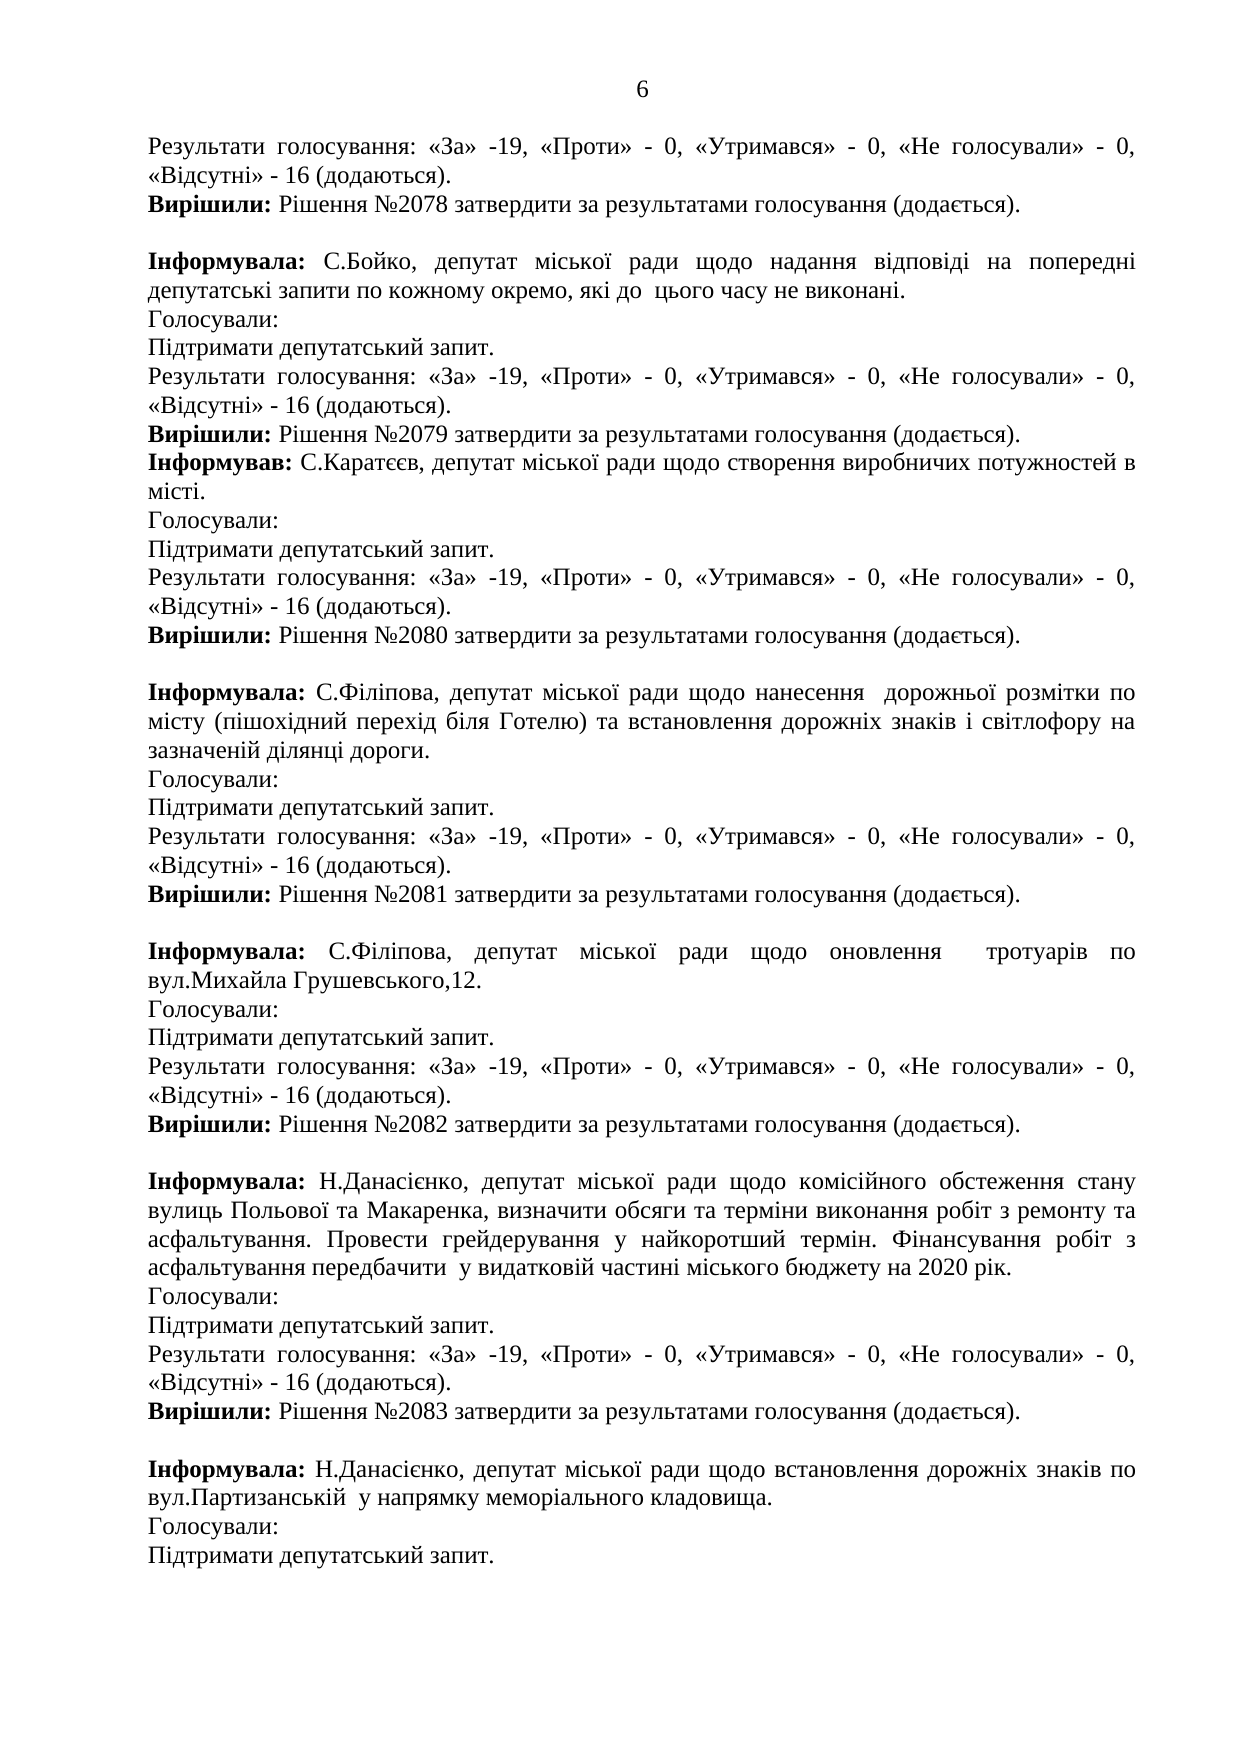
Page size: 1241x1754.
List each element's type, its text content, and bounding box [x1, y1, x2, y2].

text Інформувала: Н.Данасієнко, депутат міської ради щодо комісійного обстеження стану вулиць Польової та Макаренка, визначити обсяги та терміни виконання робіт з ремонту та асфальтування. Провести грейдерування у найкоротший термін. Фінансування робіт з асфальтування передбачити у видатковій частині міського бюджету на 2020 рік. [148, 1166, 1137, 1281]
text Вирішили: Рішення №2079 затвердити за результатами голосування (додається). [148, 419, 1137, 447]
text Вирішили: Рішення №2078 затвердити за результатами голосування (додається). [148, 189, 1137, 217]
text Підтримати депутатський запит. [148, 1310, 1137, 1339]
text Підтримати депутатський запит. [148, 332, 1137, 361]
text Результати голосування: «За» -19, «Проти» - 0, «Утримався» - 0, «Не голосували» - 0, «Відсутні» - 16 (додаються). [148, 821, 1137, 879]
text Голосували: [148, 764, 1137, 792]
text Голосували: [148, 1281, 1137, 1310]
text Підтримати депутатський запит. [148, 792, 1137, 821]
text Результати голосування: «За» -19, «Проти» - 0, «Утримався» - 0, «Не голосували» - 0, «Відсутні» - 16 (додаються). [148, 131, 1137, 189]
text Вирішили: Рішення №2081 затвердити за результатами голосування (додається). [148, 879, 1137, 907]
text Інформувала: С.Філіпова, депутат міської ради щодо оновлення тротуарів по вул.Михайла Грушевського,12. [148, 936, 1137, 994]
text Результати голосування: «За» -19, «Проти» - 0, «Утримався» - 0, «Не голосували» - 0, «Відсутні» - 16 (додаються). [148, 1051, 1137, 1109]
text Голосували: [148, 505, 1137, 534]
text Інформував: С.Каратєєв, депутат міської ради щодо створення виробничих потужностей в місті. [148, 447, 1137, 505]
text Голосували: [148, 1511, 1137, 1540]
text Голосували: [148, 994, 1137, 1022]
text Результати голосування: «За» -19, «Проти» - 0, «Утримався» - 0, «Не голосували» - 0, «Відсутні» - 16 (додаються). [148, 1339, 1137, 1396]
text Інформувала: С.Філіпова, депутат міської ради щодо нанесення дорожньої розмітки по місту (пішохідний перехід біля Готелю) та встановлення дорожніх знаків і світлофору на зазначеній ділянці дороги. [148, 677, 1137, 764]
text Результати голосування: «За» -19, «Проти» - 0, «Утримався» - 0, «Не голосували» - 0, «Відсутні» - 16 (додаються). [148, 562, 1137, 620]
text Інформувала: Н.Данасієнко, депутат міської ради щодо встановлення дорожніх знаків по вул.Партизанській у напрямку меморіального кладовища. [148, 1454, 1137, 1511]
text Підтримати депутатський запит. [148, 1022, 1137, 1051]
text Результати голосування: «За» -19, «Проти» - 0, «Утримався» - 0, «Не голосували» - 0, «Відсутні» - 16 (додаються). [148, 361, 1137, 419]
text Вирішили: Рішення №2080 затвердити за результатами голосування (додається). [148, 620, 1137, 649]
text Вирішили: Рішення №2082 затвердити за результатами голосування (додається). [148, 1109, 1137, 1137]
text Інформувала: С.Бойко, депутат міської ради щодо надання відповіді на попередні депутатські запити по кожному окремо, які до цього часу не виконані. [148, 246, 1137, 304]
text Підтримати депутатський запит. [148, 1540, 1137, 1569]
text Підтримати депутатський запит. [148, 534, 1137, 562]
text Вирішили: Рішення №2083 затвердити за результатами голосування (додається). [148, 1396, 1137, 1425]
text Голосували: [148, 304, 1137, 332]
